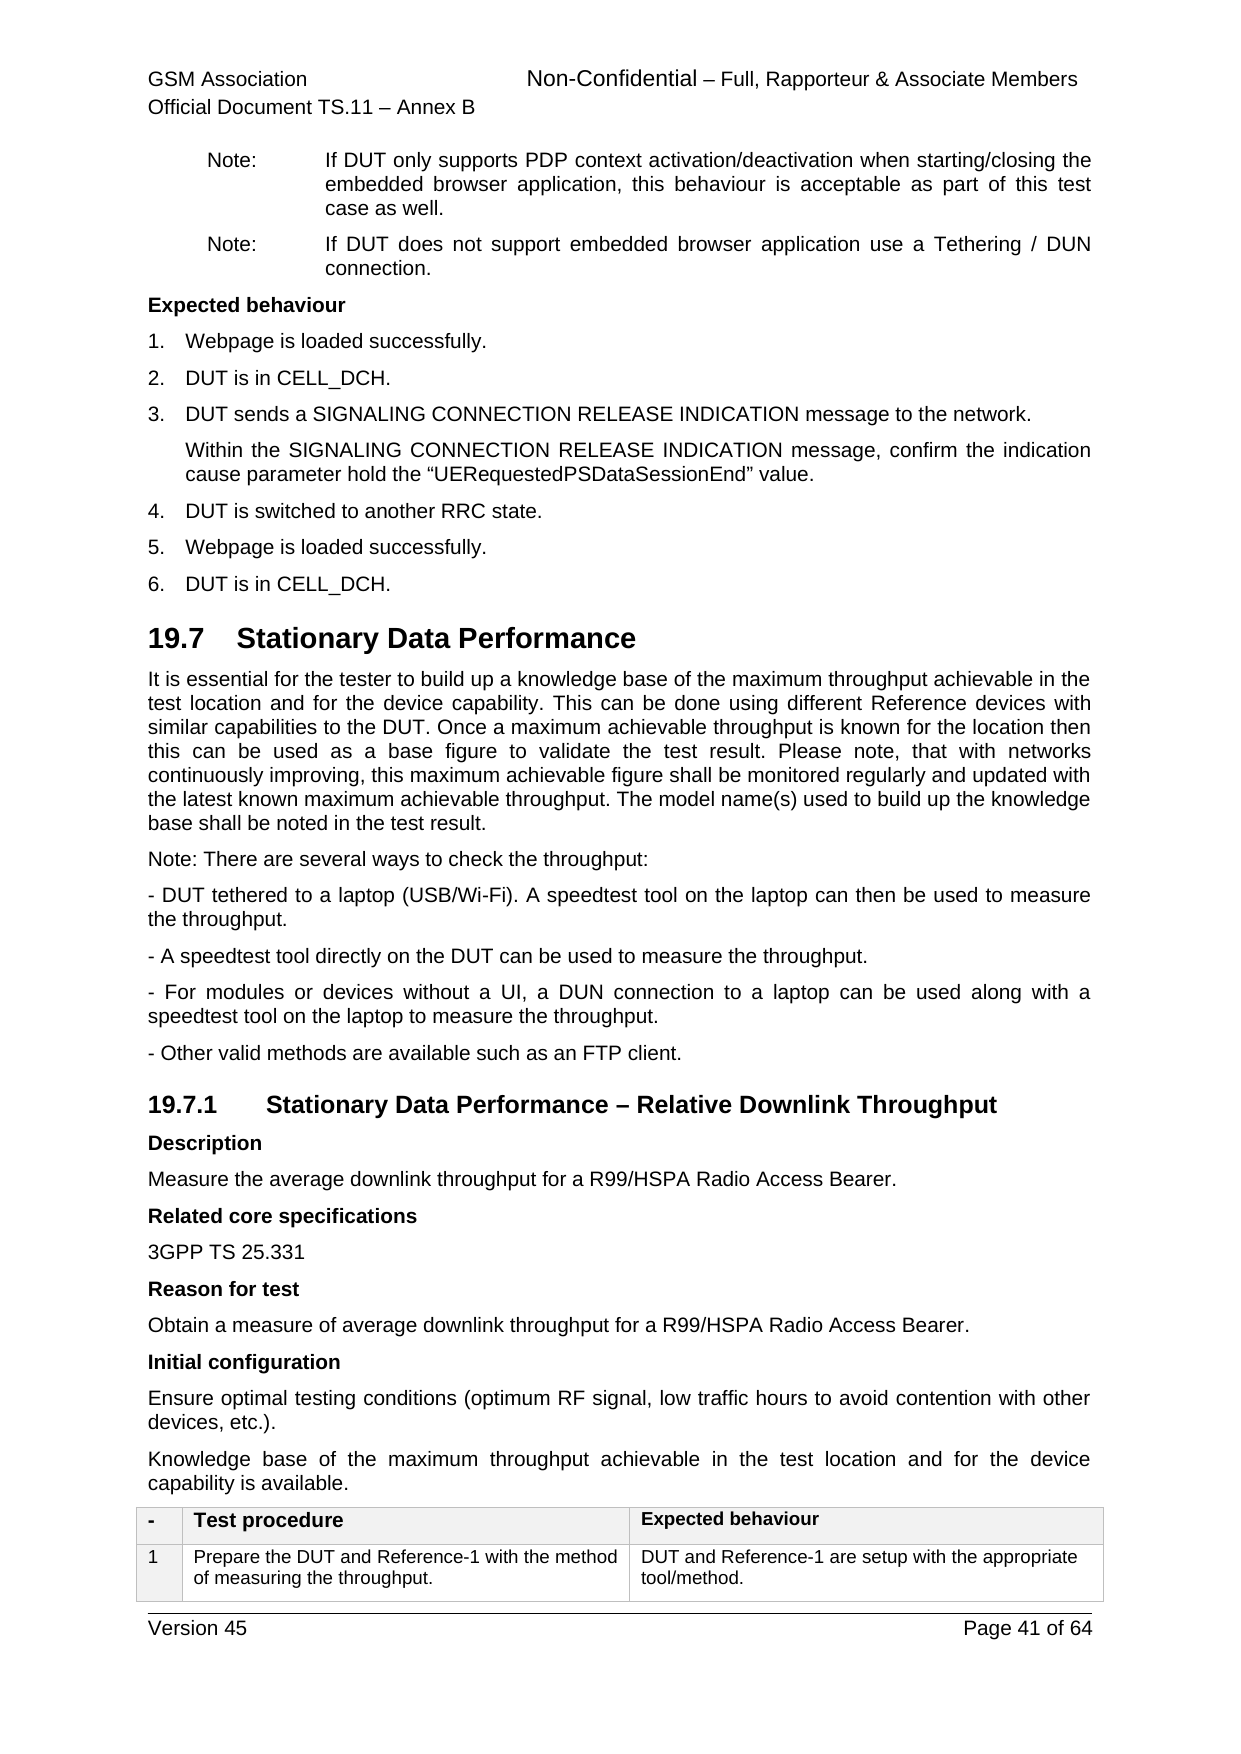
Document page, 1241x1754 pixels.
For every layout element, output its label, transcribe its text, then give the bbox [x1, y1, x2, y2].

text Ensure optimal testing conditions (optimum RF signal, low traffic hours to avoid contention with other devices, etc.). [148, 1386, 1092, 1434]
text It is essential for the tester to build up a knowledge base of the maximum throughput achievable in the test location and for the device capability. This can be done using different Reference devices with similar capabilities to the DUT. Once a maximum achievable throughput is known for the location then this can be used as a base figure to validate the test result. Please note, that with networks continuously improving, this maximum achievable figure shall be monitored regularly and updated with the latest known maximum achievable throughput. The model name(s) used to build up the knowledge base shall be noted in the test result. [148, 667, 1092, 834]
text Knowledge base of the maximum throughput achievable in the test location and for the device capability is available. [148, 1446, 1092, 1494]
table_cell Prepare the DUT and Reference-1 with the method of measuring the throughput. [183, 1545, 629, 1601]
text - DUT tethered to a laptop (USB/Wi-Fi). A speedtest tool on the laptop can then be used to measure the throughput. [148, 883, 1092, 931]
text Reason for test [148, 1277, 1092, 1301]
text Description [148, 1131, 1092, 1155]
text - Other valid methods are available such as an FTP client. [148, 1041, 1092, 1064]
subtitle 19.7 Stationary Data Performance [148, 621, 1092, 654]
text Note: If DUT only supports PDP context activation/deactivation when starting/closing the embedded browser application, this behaviour is acceptable as part of this test case as well. [207, 148, 1092, 219]
table_cell DUT and Reference-1 are setup with the appropriate tool/method. [630, 1545, 1103, 1601]
text Note: If DUT does not support embedded browser application use a Tethering / DUN connection. [207, 232, 1092, 280]
table_header Expected behaviour [630, 1508, 1103, 1544]
text - A speedtest tool directly on the DUT can be used to measure the throughput. [148, 944, 1092, 968]
table_header Test procedure [183, 1508, 629, 1544]
text Related core specifications [148, 1204, 1092, 1228]
list Webpage is loaded successfully. [148, 329, 1092, 353]
list Webpage is loaded successfully. [148, 535, 1092, 559]
subtitle 19.7.1 Stationary Data Performance – Relative Downlink Throughput [148, 1089, 1092, 1118]
text Within the SIGNALING CONNECTION RELEASE INDICATION message, confirm the indication cause parameter hold the “UERequestedPSDataSessionEnd” value. [185, 438, 1092, 486]
list DUT is switched to another RRC state. [148, 499, 1092, 523]
text Obtain a measure of average downlink throughput for a R99/HSPA Radio Access Bearer. [148, 1313, 1092, 1337]
text - For modules or devices without a UI, a DUN connection to a laptop can be used along with a speedtest tool on the laptop to measure the throughput. [148, 980, 1092, 1028]
text Expected behaviour [148, 292, 1092, 316]
table_cell 1 [137, 1545, 182, 1601]
list DUT is in CELL_DCH. [148, 365, 1092, 389]
text Measure the average downlink throughput for a R99/HSPA Radio Access Bearer. [148, 1167, 1092, 1191]
table_header - [137, 1508, 182, 1544]
list DUT is in CELL_DCH. [148, 572, 1092, 596]
list DUT sends a SIGNALING CONNECTION RELEASE INDICATION message to the network. [148, 402, 1092, 426]
text Initial configuration [148, 1349, 1092, 1373]
text 3GPP TS 25.331 [148, 1240, 1092, 1264]
text Note: There are several ways to check the throughput: [148, 847, 1092, 871]
